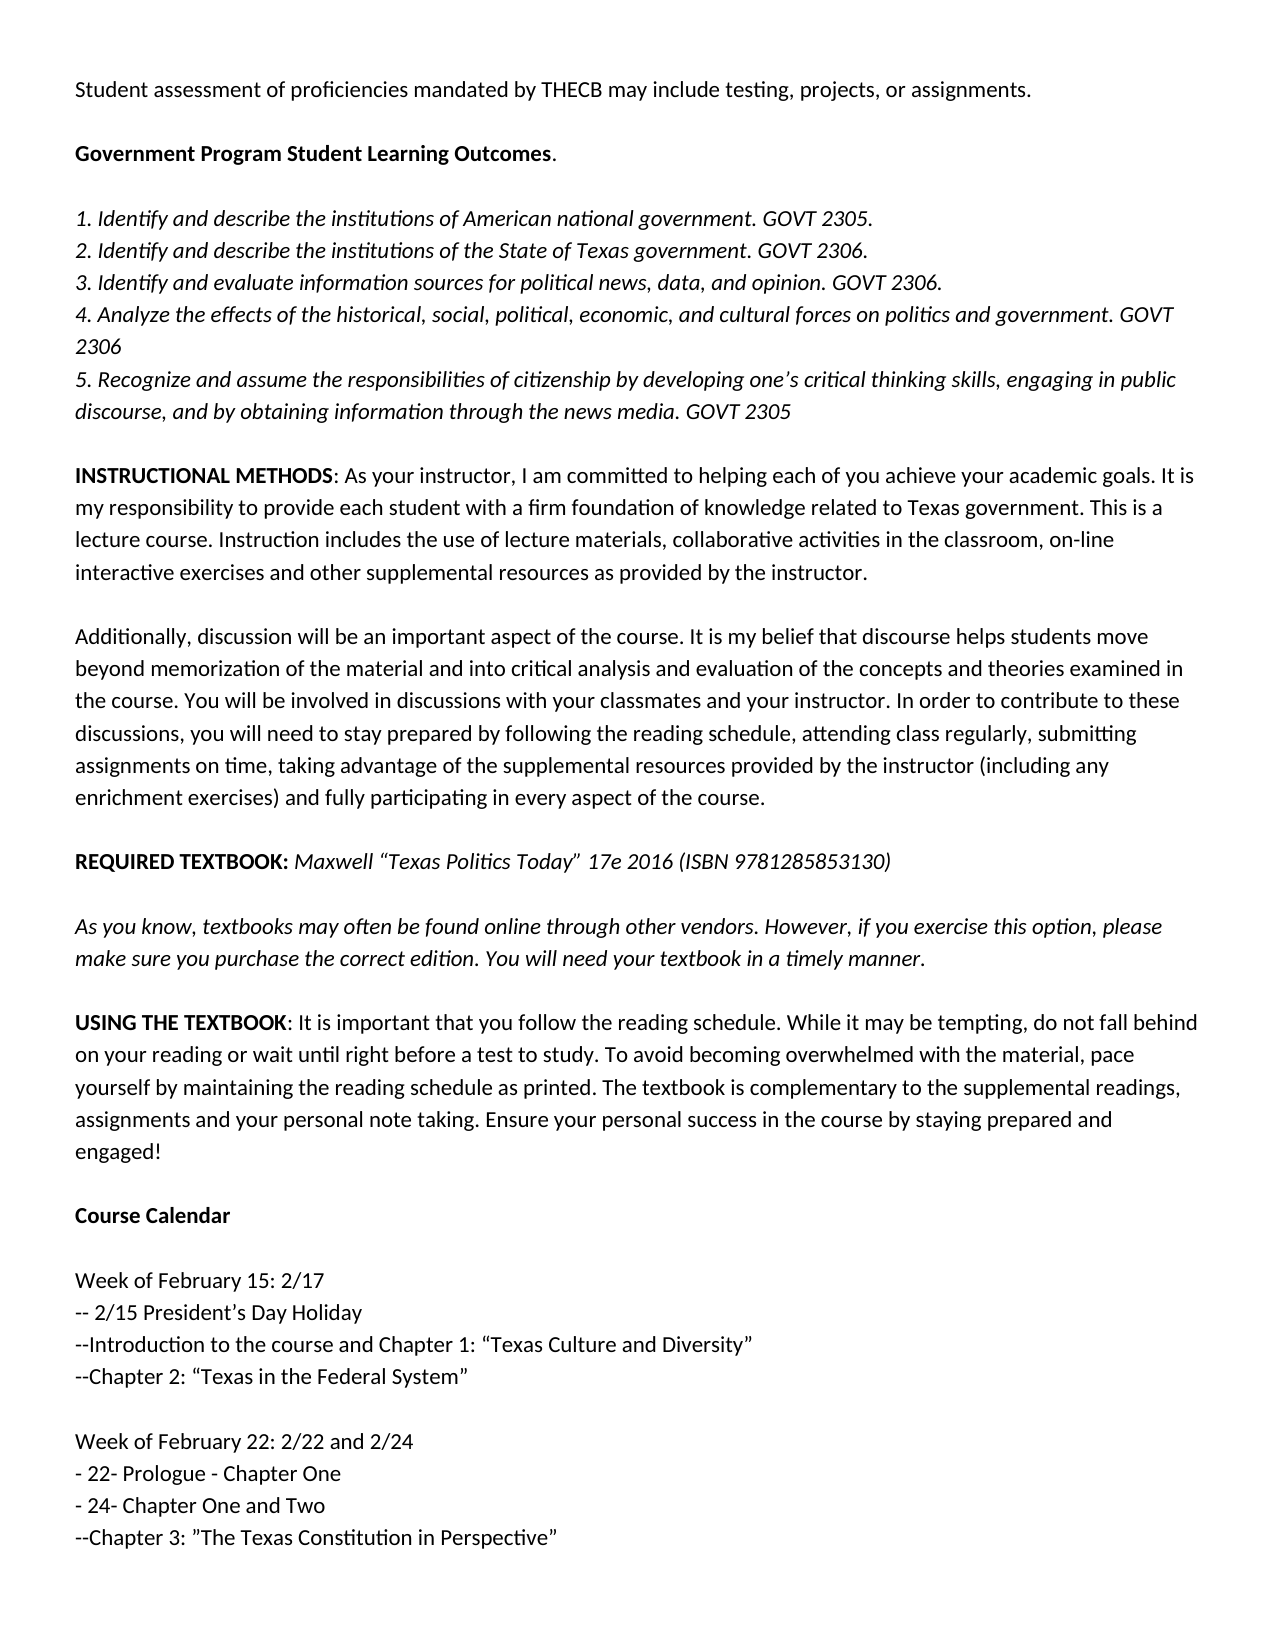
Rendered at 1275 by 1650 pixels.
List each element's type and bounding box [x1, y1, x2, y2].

text [75, 75, 1200, 1551]
